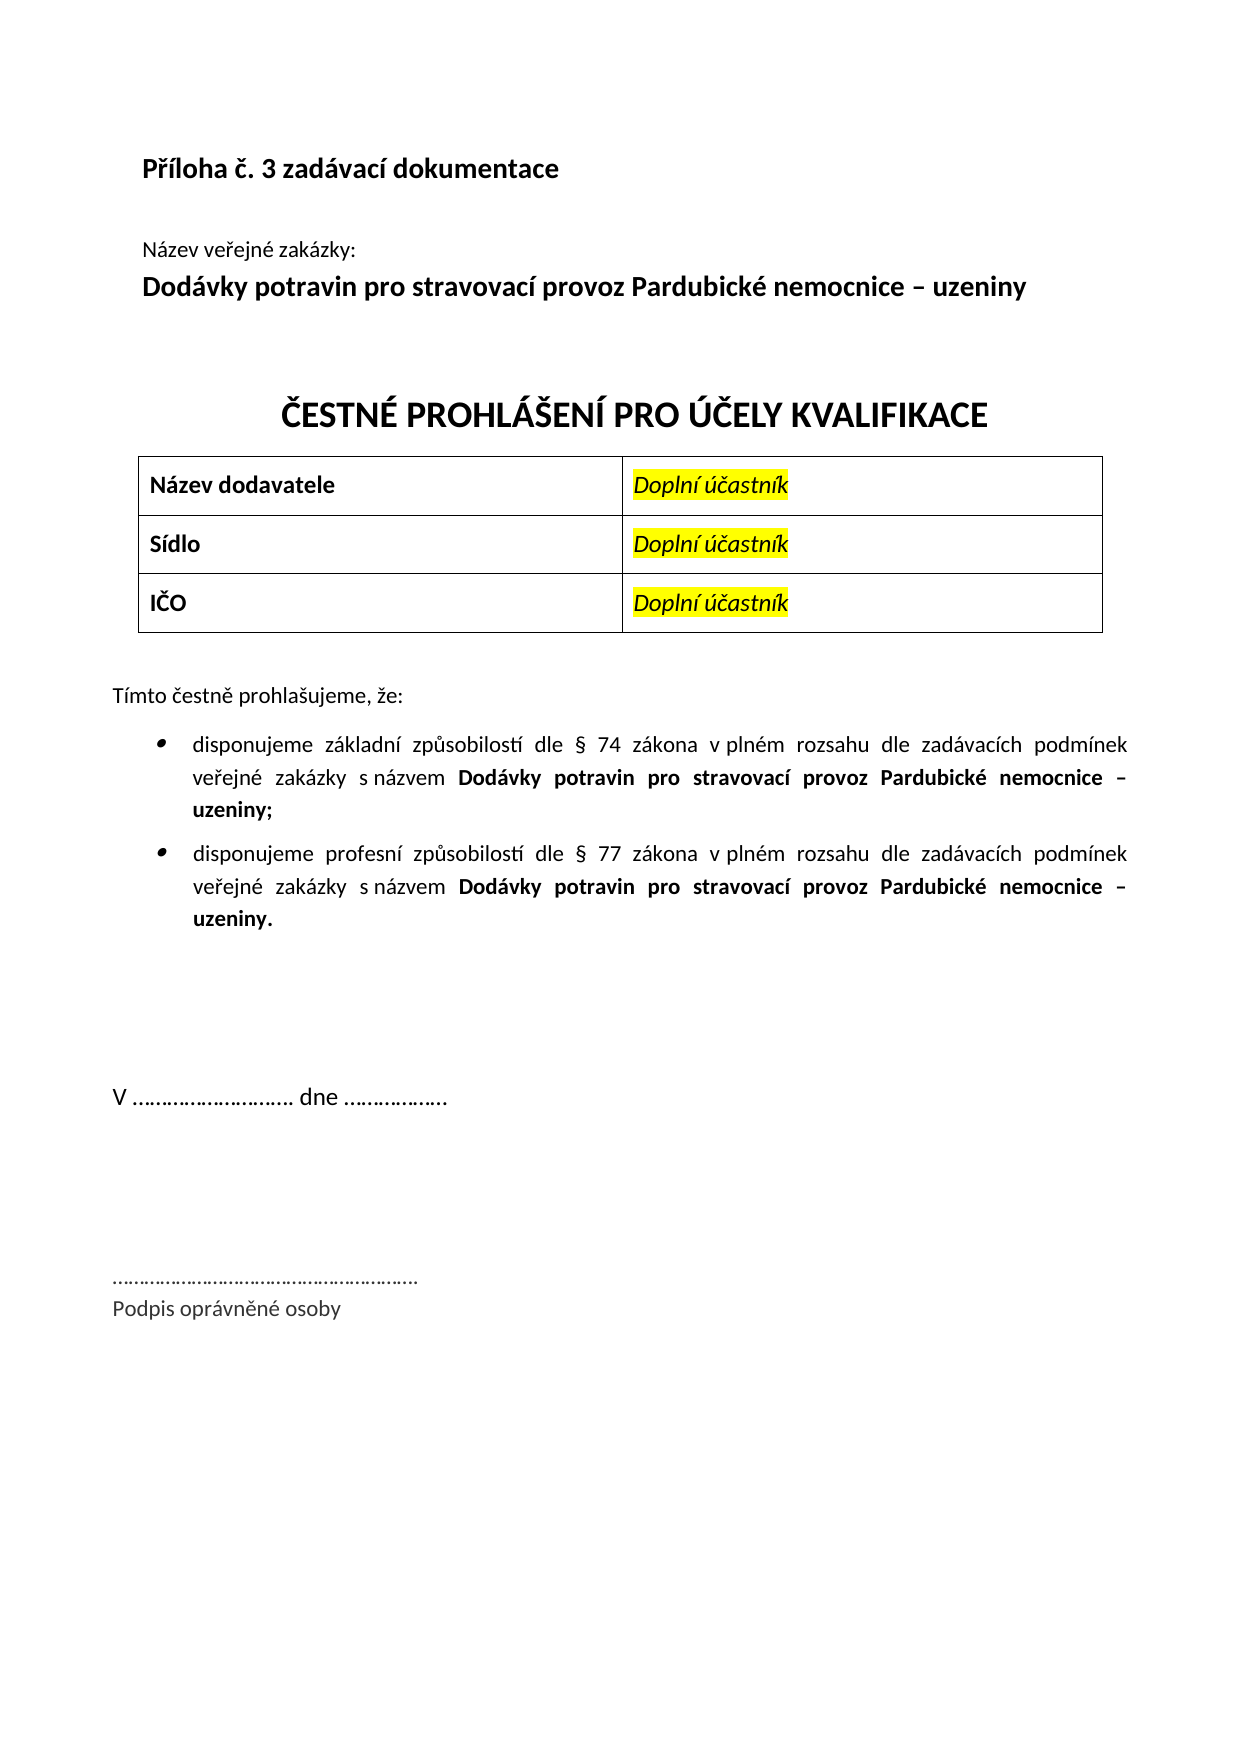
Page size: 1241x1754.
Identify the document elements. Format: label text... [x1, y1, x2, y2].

text Příloha č. 3 zadávací dokumentace [142, 150, 1128, 186]
table_header Doplní účastník [623, 457, 1102, 514]
text Podpis oprávněné osoby [112, 1294, 1128, 1322]
text ČESTNÉ PROHLÁŠENÍ PRO ÚČELY KVALIFIKACE [142, 391, 1128, 436]
table_cell Doplní účastník [623, 516, 1102, 573]
table_cell IČO [139, 574, 622, 632]
table_cell Sídlo [139, 516, 622, 573]
list disponujeme profesní způsobilostí dle § 77 zákona v plném rozsahu dle zadávacích podmínek veřejné zakázky s názvem Dodávky potravin pro stravovací provoz Pardubické nemocnice – uzeniny. [155, 839, 1128, 932]
table_header Název dodavatele [139, 457, 622, 514]
text Tímto čestně prohlašujeme, že: [112, 682, 1128, 710]
text Dodávky potravin pro stravovací provoz Pardubické nemocnice – uzeniny [142, 268, 1128, 303]
text V ………………………. dne ……………… [112, 1082, 1128, 1112]
text …………………………………………………. [112, 1262, 1128, 1290]
text Název veřejné zakázky: [142, 236, 1128, 264]
list disponujeme základní způsobilostí dle § 74 zákona v plném rozsahu dle zadávacích podmínek veřejné zakázky s názvem Dodávky potravin pro stravovací provoz Pardubické nemocnice – uzeniny; [155, 731, 1128, 823]
table_cell Doplní účastník [623, 574, 1102, 632]
